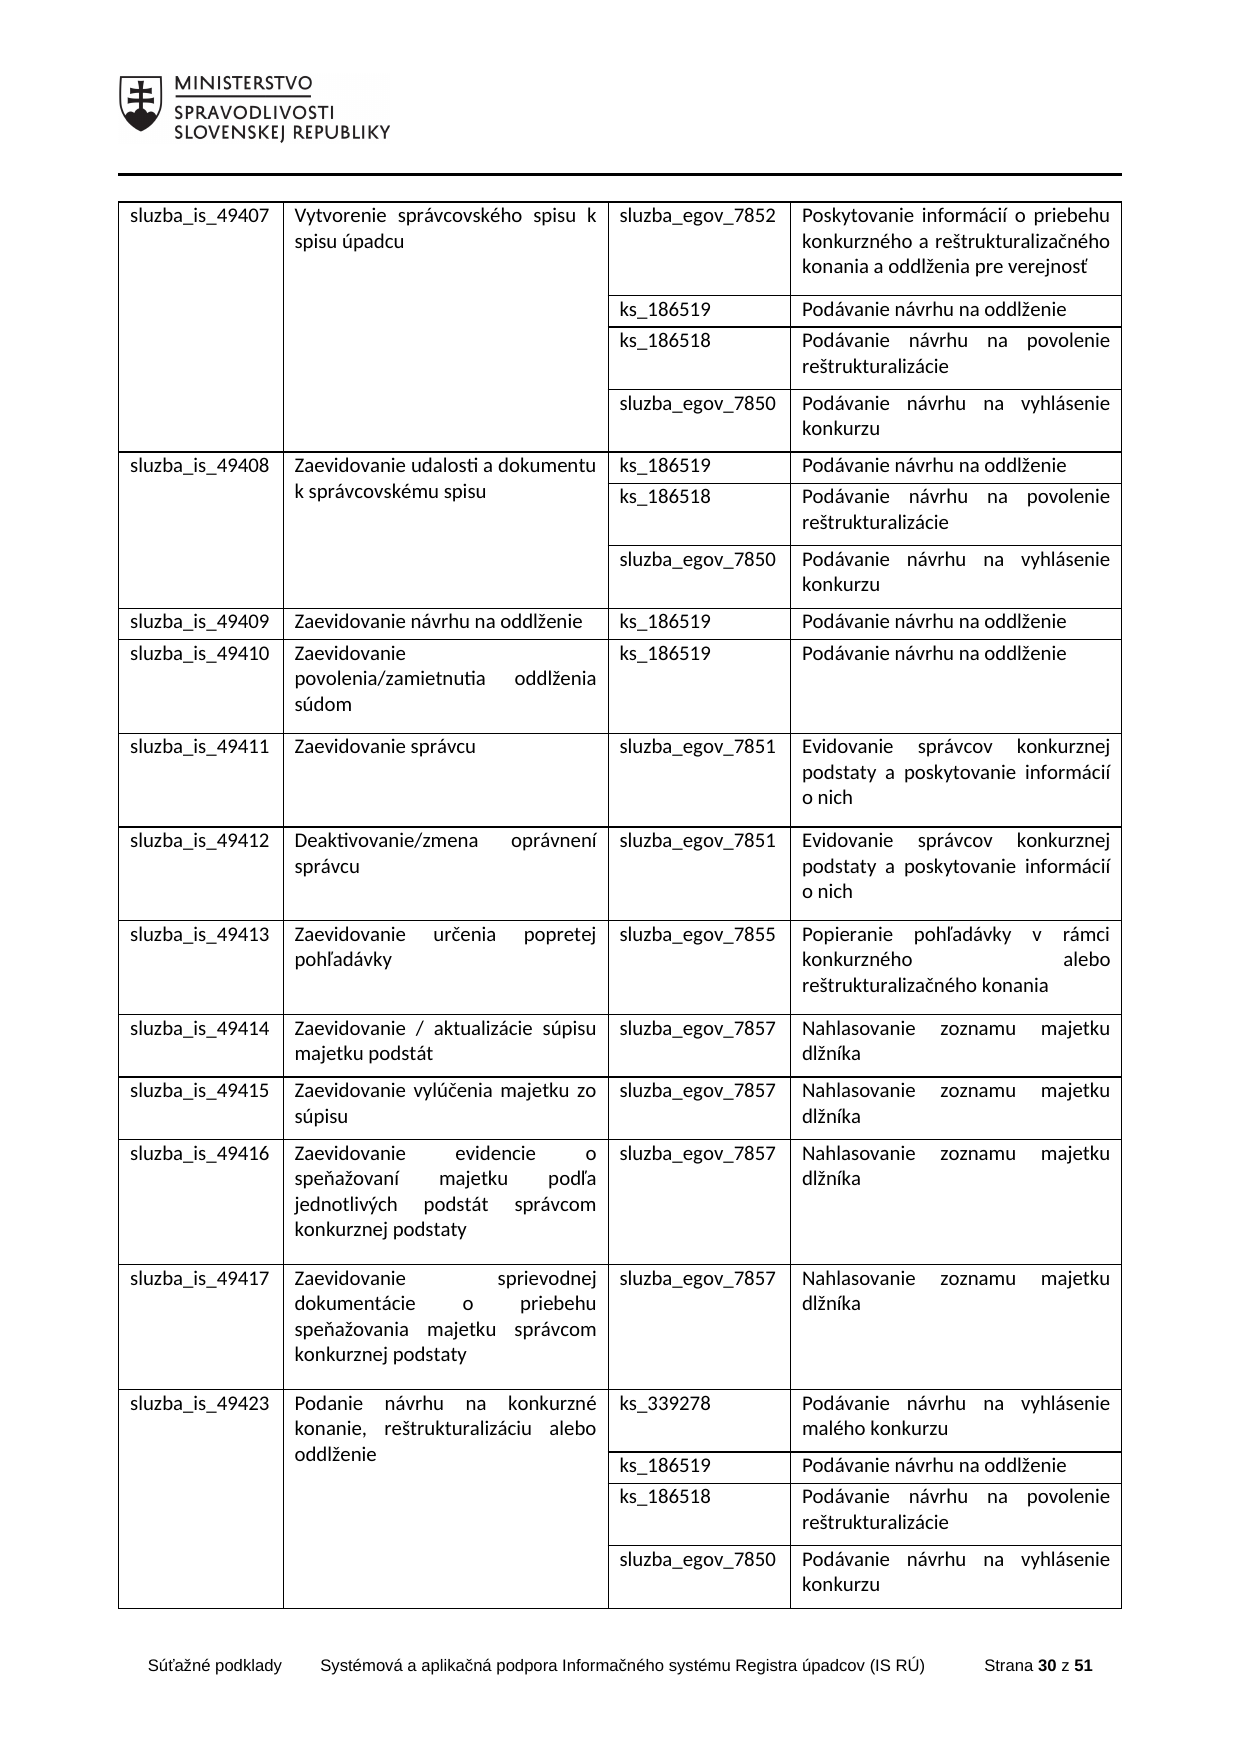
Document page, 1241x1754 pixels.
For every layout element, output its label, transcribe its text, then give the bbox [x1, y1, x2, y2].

table_cell sluzba_egov_7857 [609, 1078, 790, 1139]
table_cell Zaevidovanie správcu [284, 734, 608, 826]
table_cell Podávanie návrhu na oddlženie [791, 296, 1121, 326]
table_cell ks_186519 [609, 640, 790, 733]
table_cell Nahlasovanie zoznamu majetku dlžníka [791, 1265, 1121, 1389]
table_cell Zaevidovanie povolenia/zamietnutia oddlženia súdom [284, 640, 608, 733]
table_cell Podanie návrhu na konkurzné konanie, reštrukturalizáciu alebo oddlženie [284, 1390, 608, 1608]
table_cell sluzba_egov_7851 [609, 828, 790, 920]
table_cell Podávanie návrhu na vyhlásenie malého konkurzu [791, 1390, 1121, 1451]
table_cell Podávanie návrhu na vyhlásenie konkurzu [791, 546, 1121, 608]
table_cell ks_186519 [609, 1453, 790, 1483]
table_cell ks_186519 [609, 609, 790, 639]
table_cell sluzba_egov_7857 [609, 1140, 790, 1264]
table_cell sluzba_is_49417 [119, 1265, 283, 1389]
table_cell Deaktivovanie/zmena oprávnení správcu [284, 828, 608, 920]
table_cell sluzba_egov_7857 [609, 1265, 790, 1389]
table_cell sluzba_is_49408 [119, 453, 283, 608]
table_cell Zaevidovanie udalosti a dokumentu k správcovskému spisu [284, 453, 608, 608]
table_cell Podávanie návrhu na povolenie reštrukturalizácie [791, 1484, 1121, 1545]
table_cell ks_186518 [609, 328, 790, 389]
table_cell Nahlasovanie zoznamu majetku dlžníka [791, 1015, 1121, 1076]
table_cell ks_186519 [609, 296, 790, 326]
table_cell Zaevidovanie sprievodnej dokumentácie o priebehu speňažovania majetku správcom konkurznej podstaty [284, 1265, 608, 1389]
table_cell ks_339278 [609, 1390, 790, 1451]
table_cell Nahlasovanie zoznamu majetku dlžníka [791, 1078, 1121, 1139]
table_cell Podávanie návrhu na oddlženie [791, 1453, 1121, 1483]
table_cell Evidovanie správcov konkurznej podstaty a poskytovanie informácií o nich [791, 734, 1121, 826]
table_cell sluzba_is_49410 [119, 640, 283, 733]
picture [118, 73, 390, 144]
table_cell Podávanie návrhu na oddlženie [791, 609, 1121, 639]
table_cell sluzba_is_49407 [119, 203, 283, 451]
table_cell sluzba_is_49409 [119, 609, 283, 639]
table_cell sluzba_egov_7852 [609, 203, 790, 295]
table_cell sluzba_egov_7857 [609, 1015, 790, 1076]
table_cell Evidovanie správcov konkurznej podstaty a poskytovanie informácií o nich [791, 828, 1121, 920]
table_cell sluzba_egov_7855 [609, 921, 790, 1014]
table_cell sluzba_egov_7850 [609, 1546, 790, 1608]
table_cell Vytvorenie správcovského spisu k spisu úpadcu [284, 203, 608, 451]
table_cell sluzba_is_49412 [119, 828, 283, 920]
table_cell Zaevidovanie / aktualizácie súpisu majetku podstát [284, 1015, 608, 1076]
table_cell sluzba_egov_7850 [609, 390, 790, 451]
table_cell ks_186518 [609, 1484, 790, 1545]
table_cell Podávanie návrhu na vyhlásenie konkurzu [791, 1546, 1121, 1608]
table_cell sluzba_is_49414 [119, 1015, 283, 1076]
table_cell Podávanie návrhu na povolenie reštrukturalizácie [791, 328, 1121, 389]
table_cell ks_186519 [609, 453, 790, 483]
table_cell sluzba_egov_7851 [609, 734, 790, 826]
table_cell Zaevidovanie evidencie o speňažovaní majetku podľa jednotlivých podstát správcom konkurznej podstaty [284, 1140, 608, 1264]
table_cell Zaevidovanie návrhu na oddlženie [284, 609, 608, 639]
table_cell Zaevidovanie určenia popretej pohľadávky [284, 921, 608, 1014]
table_cell Podávanie návrhu na oddlženie [791, 640, 1121, 733]
table_cell Zaevidovanie vylúčenia majetku zo súpisu [284, 1078, 608, 1139]
table_cell Nahlasovanie zoznamu majetku dlžníka [791, 1140, 1121, 1264]
table_cell Poskytovanie informácií o priebehu konkurzného a reštrukturalizačného konania a oddlženia pre verejnosť [791, 203, 1121, 295]
table_cell sluzba_is_49415 [119, 1078, 283, 1139]
table_cell Popieranie pohľadávky v rámci konkurzného alebo reštrukturalizačného konania [791, 921, 1121, 1014]
table_cell sluzba_is_49416 [119, 1140, 283, 1264]
table_cell ks_186518 [609, 484, 790, 545]
table_cell sluzba_egov_7850 [609, 546, 790, 608]
table_cell Podávanie návrhu na povolenie reštrukturalizácie [791, 484, 1121, 545]
table_cell sluzba_is_49411 [119, 734, 283, 826]
table_cell Podávanie návrhu na oddlženie [791, 453, 1121, 483]
table_cell sluzba_is_49423 [119, 1390, 283, 1608]
table_cell sluzba_is_49413 [119, 921, 283, 1014]
table_cell Podávanie návrhu na vyhlásenie konkurzu [791, 390, 1121, 451]
